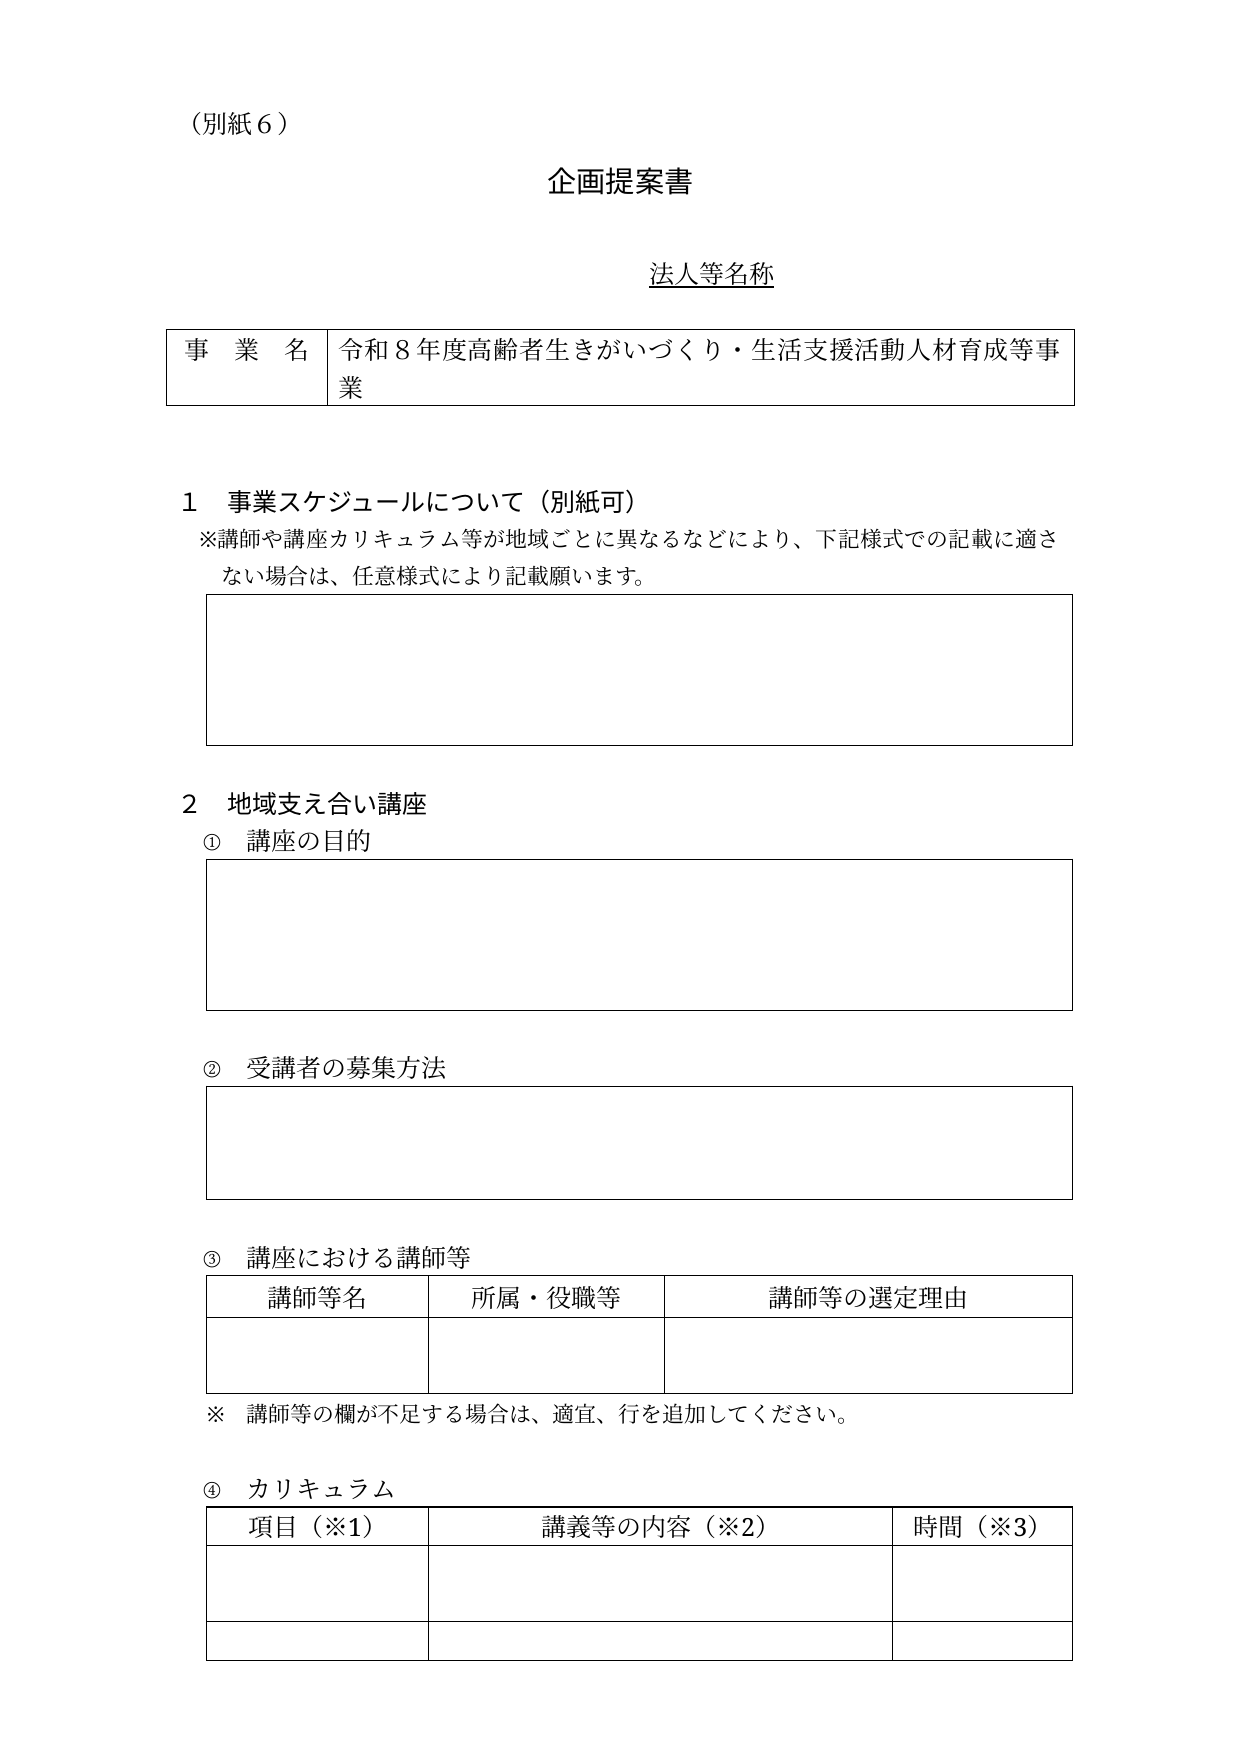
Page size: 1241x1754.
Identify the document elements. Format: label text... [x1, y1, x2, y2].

table_header 項目（※1） [207, 1508, 428, 1545]
text 企画提案書 [177, 142, 1063, 217]
table_header 令和８年度高齢者生きがいづくり・生活支援活動人材育成等事業 [328, 330, 1074, 405]
table_cell [893, 1546, 1072, 1621]
table_header [207, 1087, 1072, 1199]
table_cell [207, 1622, 428, 1659]
text 法人等名称 [199, 254, 1063, 292]
table_header 講師等名 [207, 1276, 428, 1317]
table_cell [429, 1318, 664, 1393]
text ③ 講座における講師等 [177, 1238, 1063, 1275]
text ２ 地域支え合い講座 [177, 783, 1063, 821]
table_cell [429, 1546, 892, 1621]
table_header 所属・役職等 [429, 1276, 664, 1317]
text ② 受講者の募集方法 [177, 1048, 1063, 1086]
text ※講師や講座カリキュラム等が地域ごとに異なるなどにより、下記様式での記載に適さない場合は、任意様式により記載願います。 [199, 519, 1063, 594]
table_cell [893, 1622, 1072, 1659]
table_cell [665, 1318, 1072, 1393]
table_header 講義等の内容（※2） [429, 1508, 892, 1545]
table_header [207, 595, 1072, 745]
text ※ 講師等の欄が不足する場合は、適宜、行を追加してください。 [177, 1394, 1063, 1431]
table_header 時間（※3） [893, 1508, 1072, 1545]
text ④ カリキュラム [177, 1469, 1063, 1506]
table_header 事 業 名 [167, 330, 327, 405]
text （別紙６） [177, 104, 1063, 142]
table_cell [207, 1546, 428, 1621]
text １ 事業スケジュールについて（別紙可） [177, 481, 1063, 519]
text ① 講座の目的 [177, 821, 1063, 858]
table_cell [207, 1318, 428, 1393]
table_header [207, 860, 1072, 1009]
table_cell [429, 1622, 892, 1659]
table_header 講師等の選定理由 [665, 1276, 1072, 1317]
